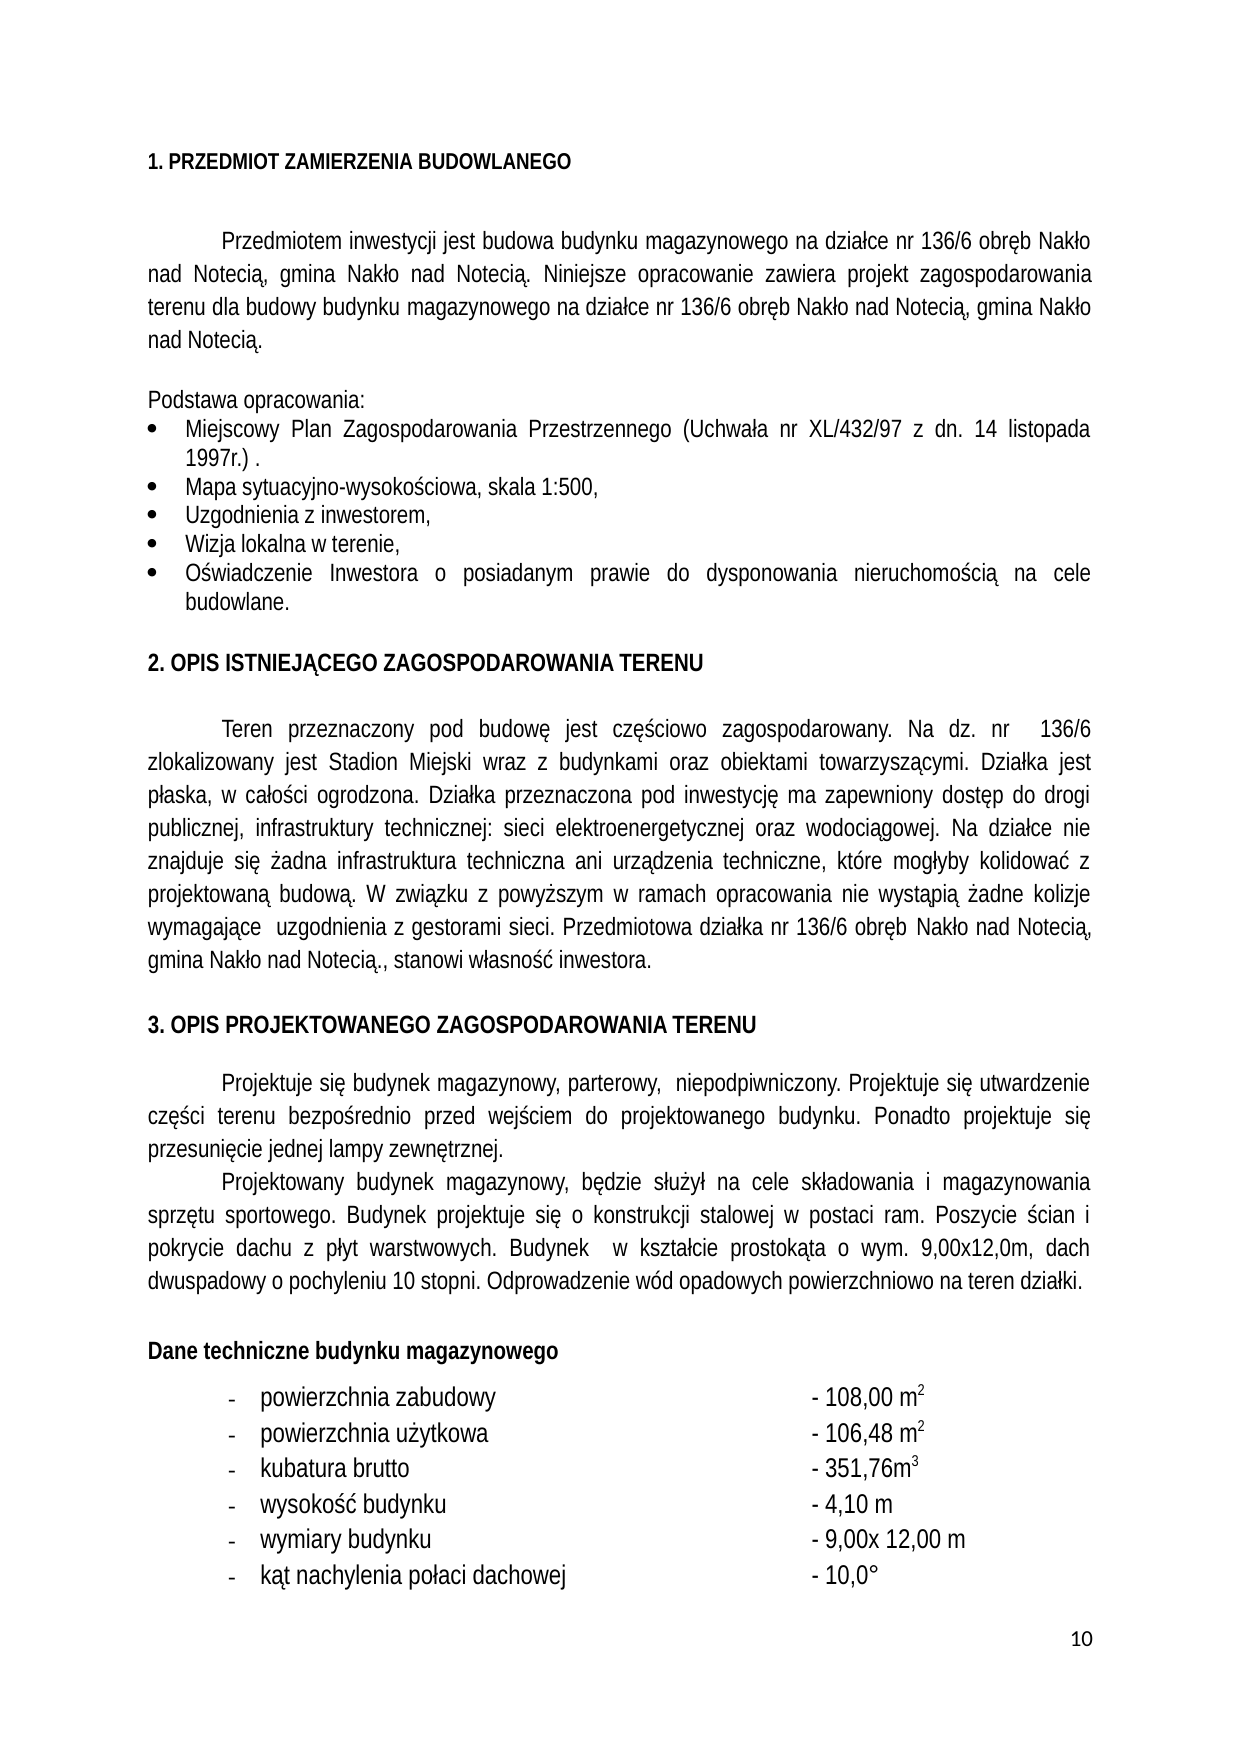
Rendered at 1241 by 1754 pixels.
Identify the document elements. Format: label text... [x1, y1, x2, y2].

list Oświadczenie Inwestora o posiadanym prawie do dysponowania nieruchomością na cele budowlane. [148, 558, 1093, 616]
list kąt nachylenia połaci dachowej - 10,0° [228, 1559, 1093, 1590]
text Dane techniczne budynku magazynowego [148, 1336, 1093, 1364]
text Przedmiotem inwestycji jest budowa budynku magazynowego na działce nr 136/6 obręb Nakło nad Notecią, gmina Nakło nad Notecią. Niniejsze opracowanie zawiera projekt zagospodarowania terenu dla budowy budynku magazynowego na działce nr 136/6 obręb Nakło nad Notecią, gmina Nakło nad Notecią. [148, 226, 1093, 353]
list Mapa sytuacyjno-wysokościowa, skala 1:500, [148, 471, 1093, 500]
list kubatura brutto - 351,76m3 [228, 1452, 1093, 1483]
list Uzgodnienia z inwestorem, [148, 500, 1093, 529]
text Podstawa opracowania: [148, 385, 1093, 414]
text Projektowany budynek magazynowy, będzie służył na cele składowania i magazynowania sprzętu sportowego. Budynek projektuje się o konstrukcji stalowej w postaci ram. Poszycie ścian i pokrycie dachu z płyt warstwowych. Budynek w kształcie prostokąta o wym. 9,00x12,0m, dach dwuspadowy o pochyleniu 10 stopni. Odprowadzenie wód opadowych powierzchniowo na teren działki. [148, 1167, 1093, 1294]
text 3. OPIS PROJEKTOWANEGO ZAGOSPODAROWANIA TERENU [148, 1011, 1093, 1039]
text Projektuje się budynek magazynowy, parterowy, niepodpiwniczony. Projektuje się utwardzenie części terenu bezpośrednio przed wejściem do projektowanego budynku. Ponadto projektuje się przesunięcie jednej lampy zewnętrznej. [148, 1068, 1093, 1163]
list Teren przeznaczony pod budowę jest częściowo zagospodarowany. Na dz. nr 136/6 zlokalizowany jest Stadion Miejski wraz z budynkami oraz obiektami towarzyszącymi. Działka jest płaska, w całości ogrodzona. Działka przeznaczona pod inwestycję ma zapewniony dostęp do drogi publicznej, infrastruktury technicznej: sieci elektroenergetycznej oraz wodociągowej. Na działce nie znajduje się żadna infrastruktura techniczna ani urządzenia techniczne, które mogłyby kolidować z projektowaną budową. W związku z powyższym w ramach opracowania nie wystąpią żadne kolizje wymagające uzgodnienia z gestorami sieci. Przedmiotowa działka nr 136/6 obręb Nakło nad Notecią, gmina Nakło nad Notecią., stanowi własność inwestora. [148, 681, 1093, 973]
list 2. OPIS ISTNIEJĄCEGO ZAGOSPODAROWANIA TERENU [148, 648, 1093, 677]
list Miejscowy Plan Zagospodarowania Przestrzennego (Uchwała nr XL/432/97 z dn. 14 listopada 1997r.) . [148, 414, 1093, 471]
list Wizja lokalna w terenie, [148, 529, 1093, 558]
list powierzchnia użytkowa - 106,48 m2 [228, 1417, 1093, 1448]
list powierzchnia zabudowy - 108,00 m2 [228, 1381, 1093, 1412]
list wysokość budynku - 4,10 m [228, 1488, 1093, 1519]
text 1. PRZEDMIOT ZAMIERZENIA BUDOWLANEGO [148, 148, 1093, 174]
list wymiary budynku - 9,00x 12,00 m [228, 1524, 1093, 1555]
